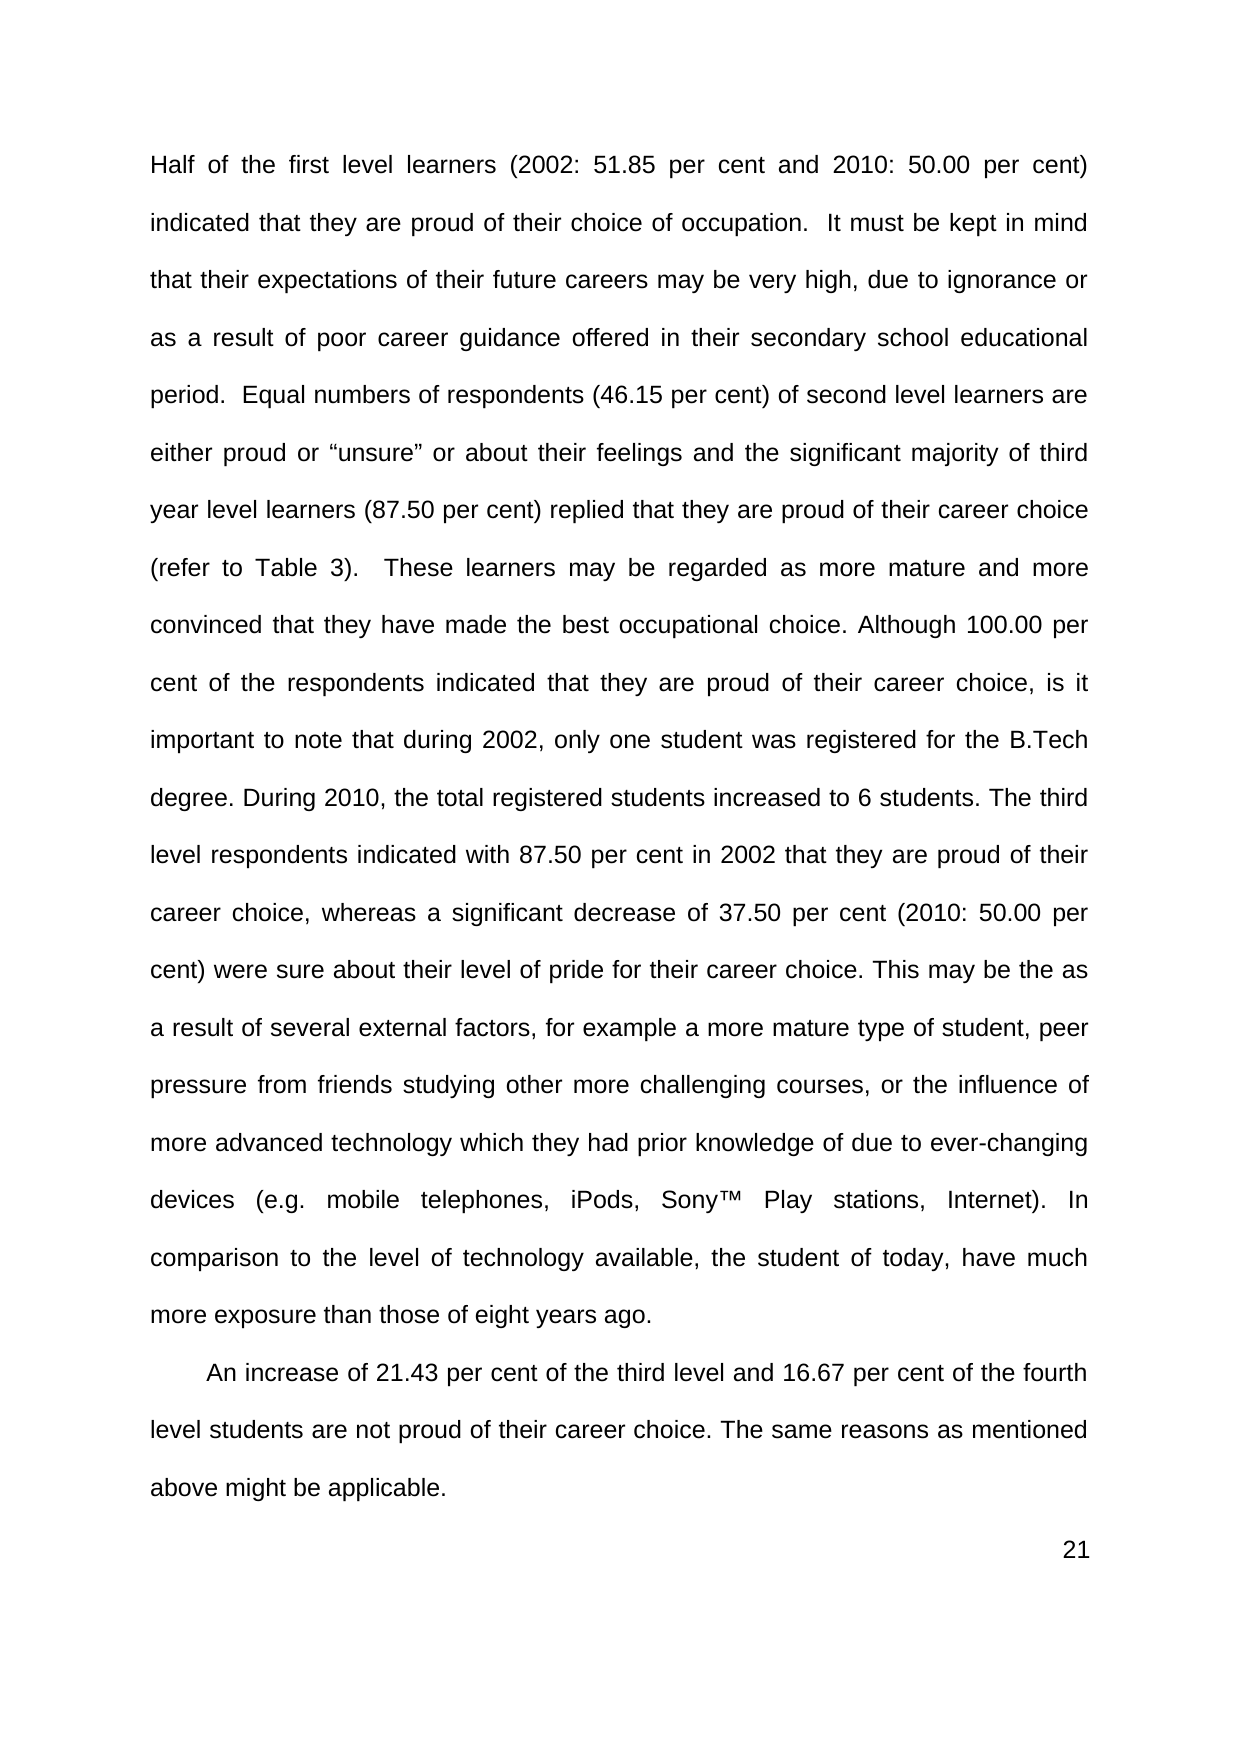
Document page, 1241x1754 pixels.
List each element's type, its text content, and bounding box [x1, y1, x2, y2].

text An increase of 21.43 per cent of the third level and 16.67 per cent of the fourth level students are not proud of their career choice. The same reasons as mentioned above might be applicable. [150, 1357, 1090, 1501]
text Half of the first level learners (2002: 51.85 per cent and 2010: 50.00 per cent) indicated that they are proud of their choice of occupation. It must be kept in mind that their expectations of their future careers may be very high, due to ignorance or as a result of poor career guidance offered in their secondary school educational period. Equal numbers of respondents (46.15 per cent) of second level learners are either proud or “unsure” or about their feelings and the significant majority of third year level learners (87.50 per cent) replied that they are proud of their career choice (refer to Table 3). These learners may be regarded as more mature and more convinced that they have made the best occupational choice. Although 100.00 per cent of the respondents indicated that they are proud of their career choice, is it important to note that during 2002, only one student was registered for the B.Tech degree. During 2010, the total registered students increased to 6 students. The third level respondents indicated with 87.50 per cent in 2002 that they are proud of their career choice, whereas a significant decrease of 37.50 per cent (2010: 50.00 per cent) were sure about their level of pride for their career choice. This may be the as a result of several external factors, for example a more mature type of student, peer pressure from friends studying other more challenging courses, or the influence of more advanced technology which they had prior knowledge of due to ever-changing devices (e.g. mobile telephones, iPods, Sony™ Play stations, Internet). In comparison to the level of technology available, the student of today, have much more exposure than those of eight years ago. [150, 150, 1090, 1329]
